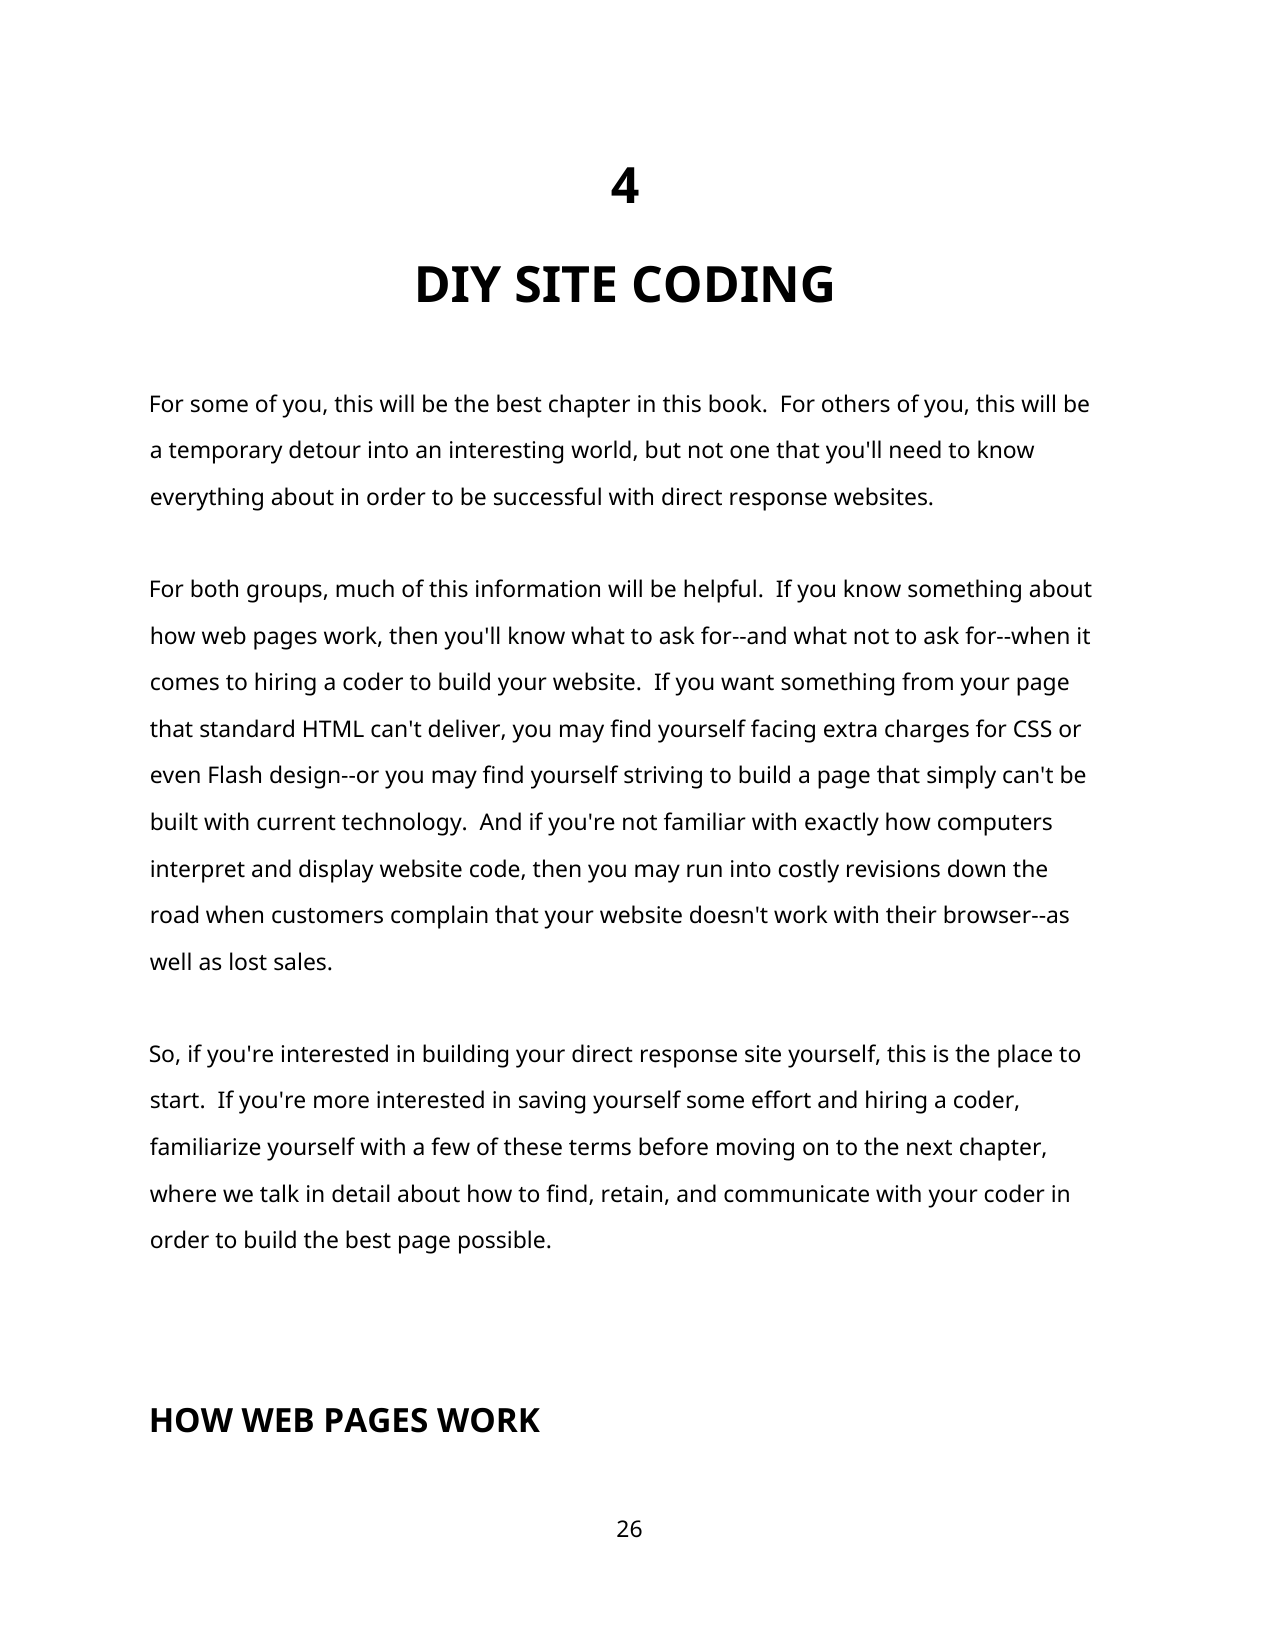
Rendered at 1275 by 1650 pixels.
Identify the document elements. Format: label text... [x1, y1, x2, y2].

text For some of you, this will be the best chapter in this book. For others of you, this will be a temporary detour into an interesting world, but not one that you'll need to know everything about in order to be successful with direct response websites. [148, 388, 1100, 512]
subtitle HOW WEB PAGES WORK [148, 1397, 1109, 1442]
text DIY SITE CODING [150, 249, 1099, 317]
text 4 [150, 150, 1100, 218]
text So, if you're interested in building your direct response site yourself, this is the place to start. If you're more interested in saving yourself some effort and hiring a coder, familiarize yourself with a few of these terms before moving on to the next chapter, where we talk in detail about how to find, retain, and communicate with your coder in order to build the best page possible. [148, 1038, 1100, 1255]
text For both groups, much of this information will be helpful. If you know something about how web pages work, then you'll know what to ask for--and what not to ask for--when it comes to hiring a coder to build your website. If you want something from your page that standard HTML can't deliver, you may find yourself facing extra charges for CSS or even Flash design--or you may find yourself striving to build a page that simply can't be built with current technology. And if you're not familiar with exactly how computers interpret and display website code, then you may run into costly revisions down the road when customers complain that your website doesn't work with their browser--as well as lost sales. [148, 573, 1100, 977]
